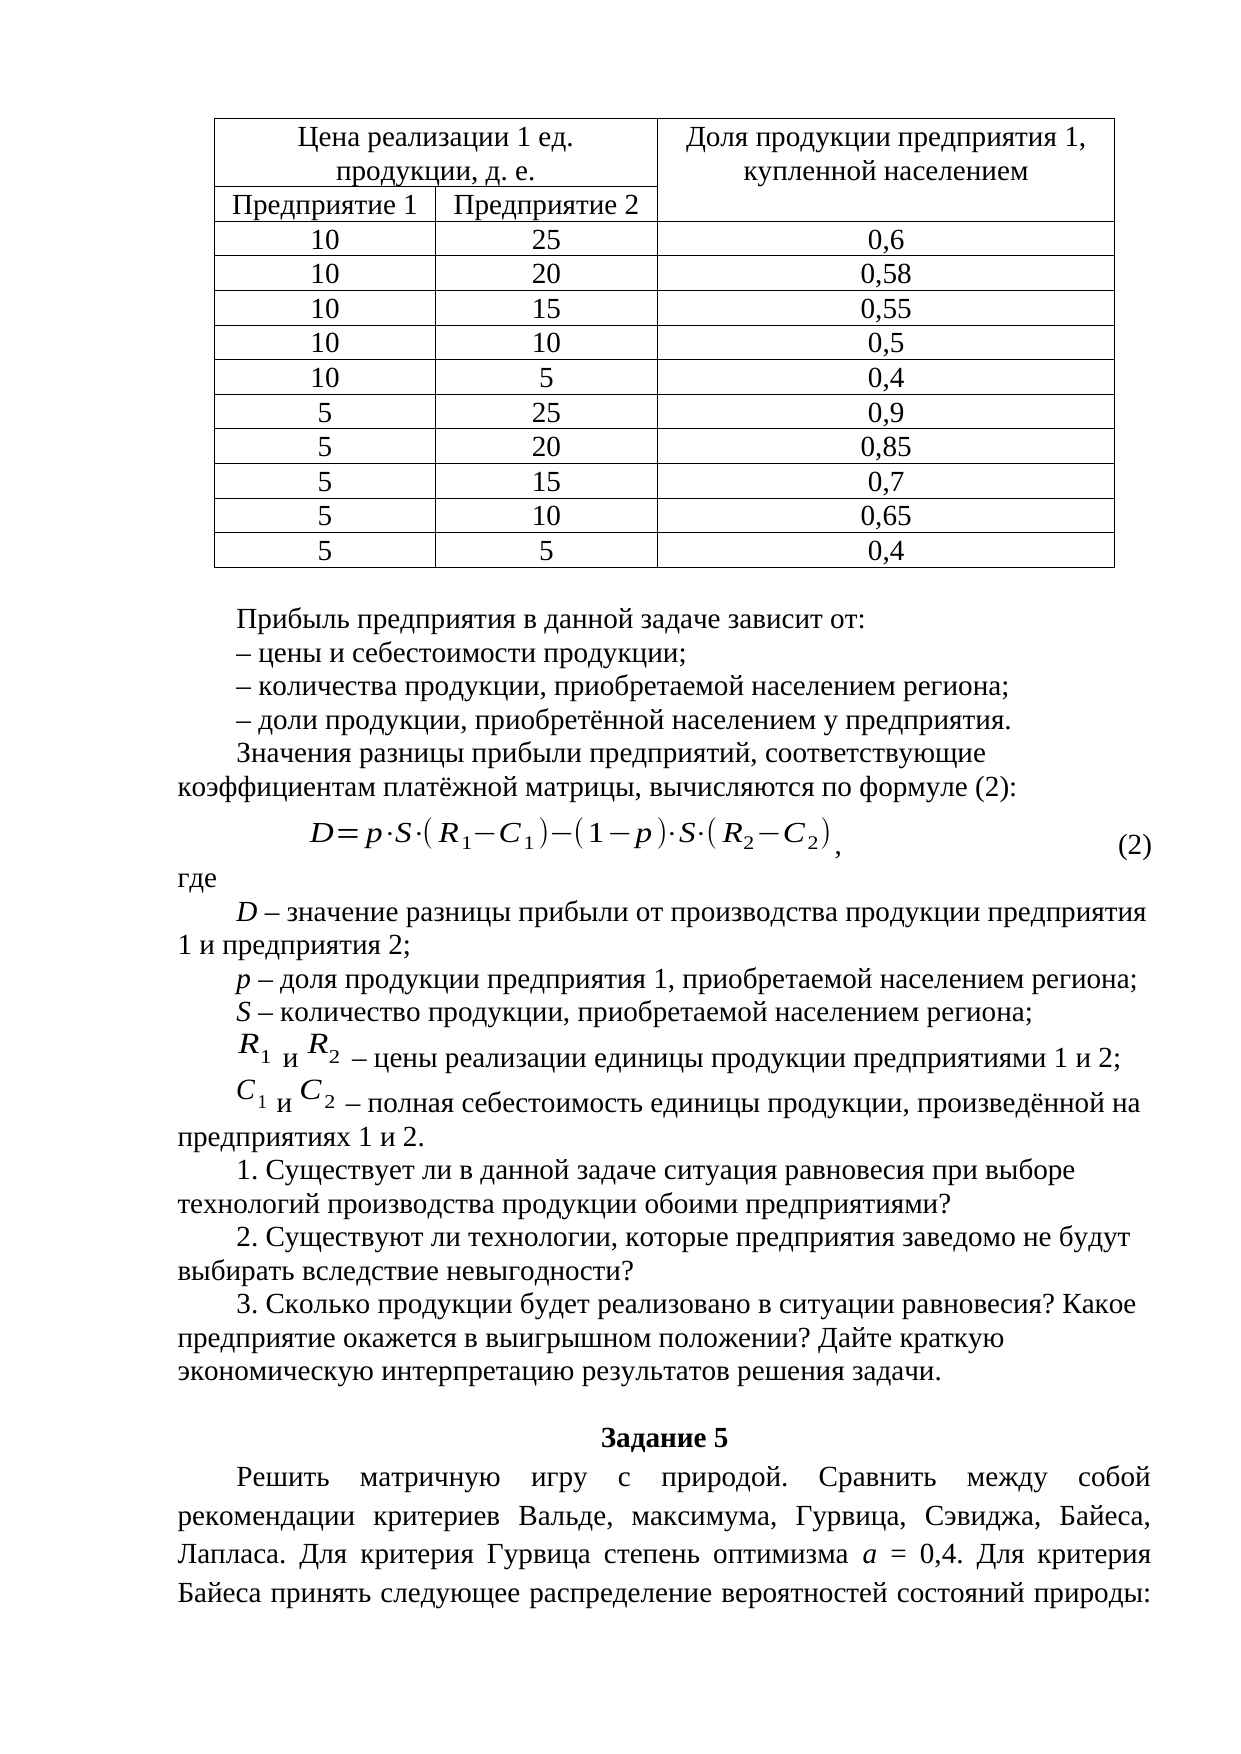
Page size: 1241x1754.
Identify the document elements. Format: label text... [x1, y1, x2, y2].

table_cell 0,5 [658, 326, 1114, 359]
table_cell 20 [436, 429, 657, 463]
table_cell 0,65 [658, 499, 1114, 532]
table_cell 10 [436, 499, 657, 532]
text где [177, 860, 1152, 894]
text , (2) [177, 815, 1152, 860]
table_cell 15 [436, 291, 657, 324]
table_header Цена реализации 1 ед. продукции, д. е. [215, 119, 657, 186]
table_cell 5 [215, 499, 435, 532]
table_cell 0,4 [658, 533, 1114, 567]
text p – доля продукции предприятия 1, приобретаемой населением региона; [177, 961, 1152, 994]
table_cell 5 [215, 533, 435, 567]
table_cell 0,7 [658, 464, 1114, 497]
text Значения разницы прибыли предприятий, соответствующие коэффициентам платёжной матрицы, вычисляются по формуле (2): [177, 735, 1152, 802]
text 3. Сколько продукции будет реализовано в ситуации равновесия? Какое предприятие окажется в выигрышном положении? Дайте краткую экономическую интерпретацию результатов решения задачи. [177, 1286, 1152, 1387]
table_cell 0,4 [658, 360, 1114, 394]
table_cell 10 [215, 222, 435, 255]
text – доли продукции, приобретённой населением у предприятия. [177, 702, 1152, 735]
text 2. Существуют ли технологии, которые предприятия заведомо не будут выбирать вследствие невыгодности? [177, 1219, 1152, 1286]
text Задание 5 [177, 1421, 1152, 1454]
text 1. Существует ли в данной задаче ситуация равновесия при выборе технологий производства продукции обоими предприятиями? [177, 1152, 1152, 1219]
table_cell 5 [436, 533, 657, 567]
table_cell 15 [436, 464, 657, 497]
table_cell 10 [436, 326, 657, 359]
table_cell 25 [436, 395, 657, 428]
text и – цены реализации единицы продукции предприятиями 1 и 2; [177, 1028, 1152, 1073]
table_cell 0,55 [658, 291, 1114, 324]
text S – количество продукции, приобретаемой населением региона; [177, 994, 1152, 1028]
table_cell 0,6 [658, 222, 1114, 255]
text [177, 1459, 1152, 1608]
table_cell 5 [215, 429, 435, 463]
text Прибыль предприятия в данной задаче зависит от: [177, 601, 1152, 635]
table_cell 10 [215, 326, 435, 359]
table_cell 5 [436, 360, 657, 394]
text и – полная себестоимость единицы продукции, произведённой на предприятиях 1 и 2. [177, 1073, 1152, 1152]
table_cell Предприятие 1 [215, 187, 435, 221]
table_cell 5 [215, 395, 435, 428]
text D – значение разницы прибыли от производства продукции предприятия 1 и предприятия 2; [177, 894, 1152, 961]
table_cell 20 [436, 256, 657, 290]
table_cell 10 [215, 291, 435, 324]
text – количества продукции, приобретаемой населением региона; [177, 668, 1152, 702]
table_cell Предприятие 2 [436, 187, 657, 221]
table_cell 0,58 [658, 256, 1114, 290]
table_cell 10 [215, 360, 435, 394]
table_cell 0,9 [658, 395, 1114, 428]
table_cell 25 [436, 222, 657, 255]
text – цены и себестоимости продукции; [177, 635, 1152, 668]
table_cell 0,85 [658, 429, 1114, 463]
table_cell 10 [215, 256, 435, 290]
table_cell 5 [215, 464, 435, 497]
table_header Доля продукции предприятия 1, купленной населением [658, 119, 1114, 221]
